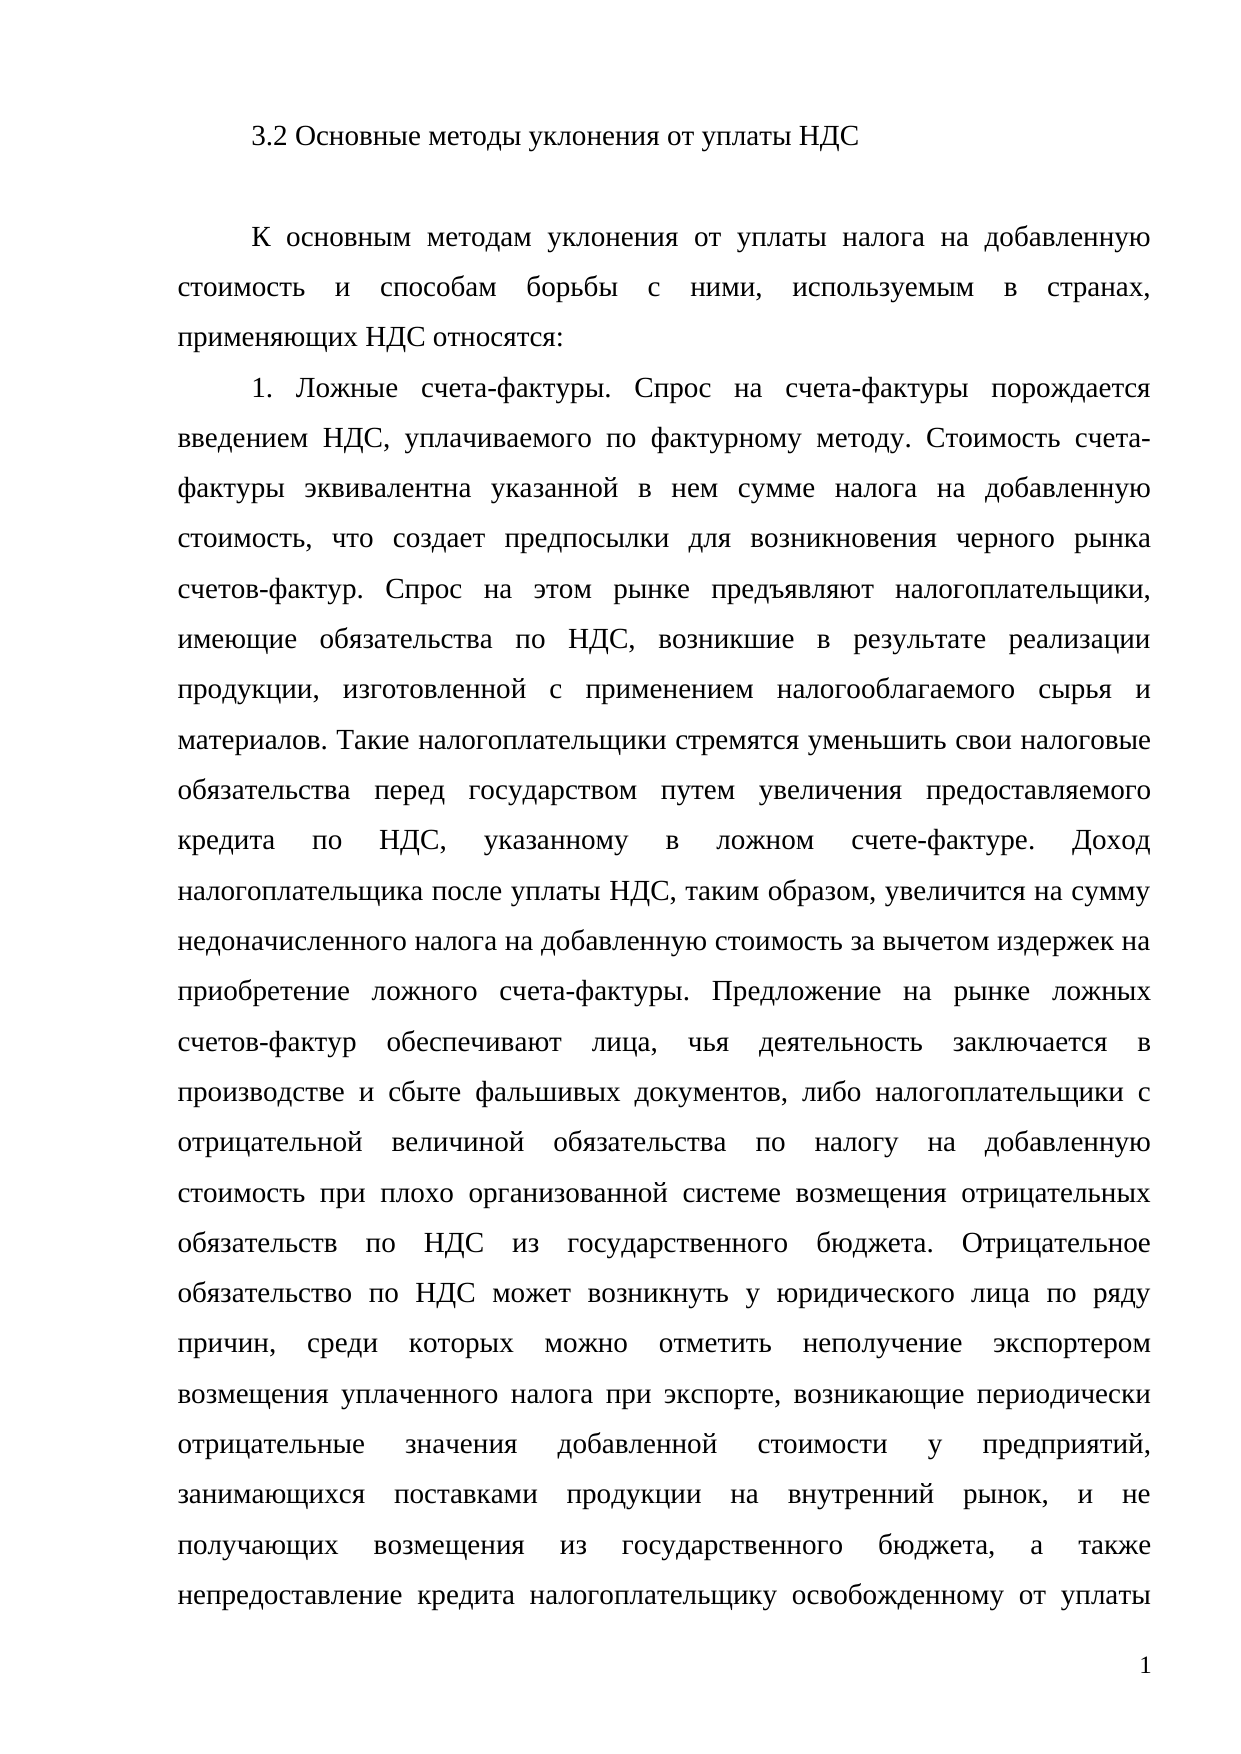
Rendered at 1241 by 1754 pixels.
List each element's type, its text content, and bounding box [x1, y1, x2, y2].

text 3.2 Основные методы уклонения от уплаты НДС [177, 118, 1152, 152]
text К основным методам уклонения от уплаты налога на добавленную стоимость и способам борьбы с ними, используемым в странах, применяющих НДС относятся: [177, 219, 1152, 353]
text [177, 370, 1152, 1611]
